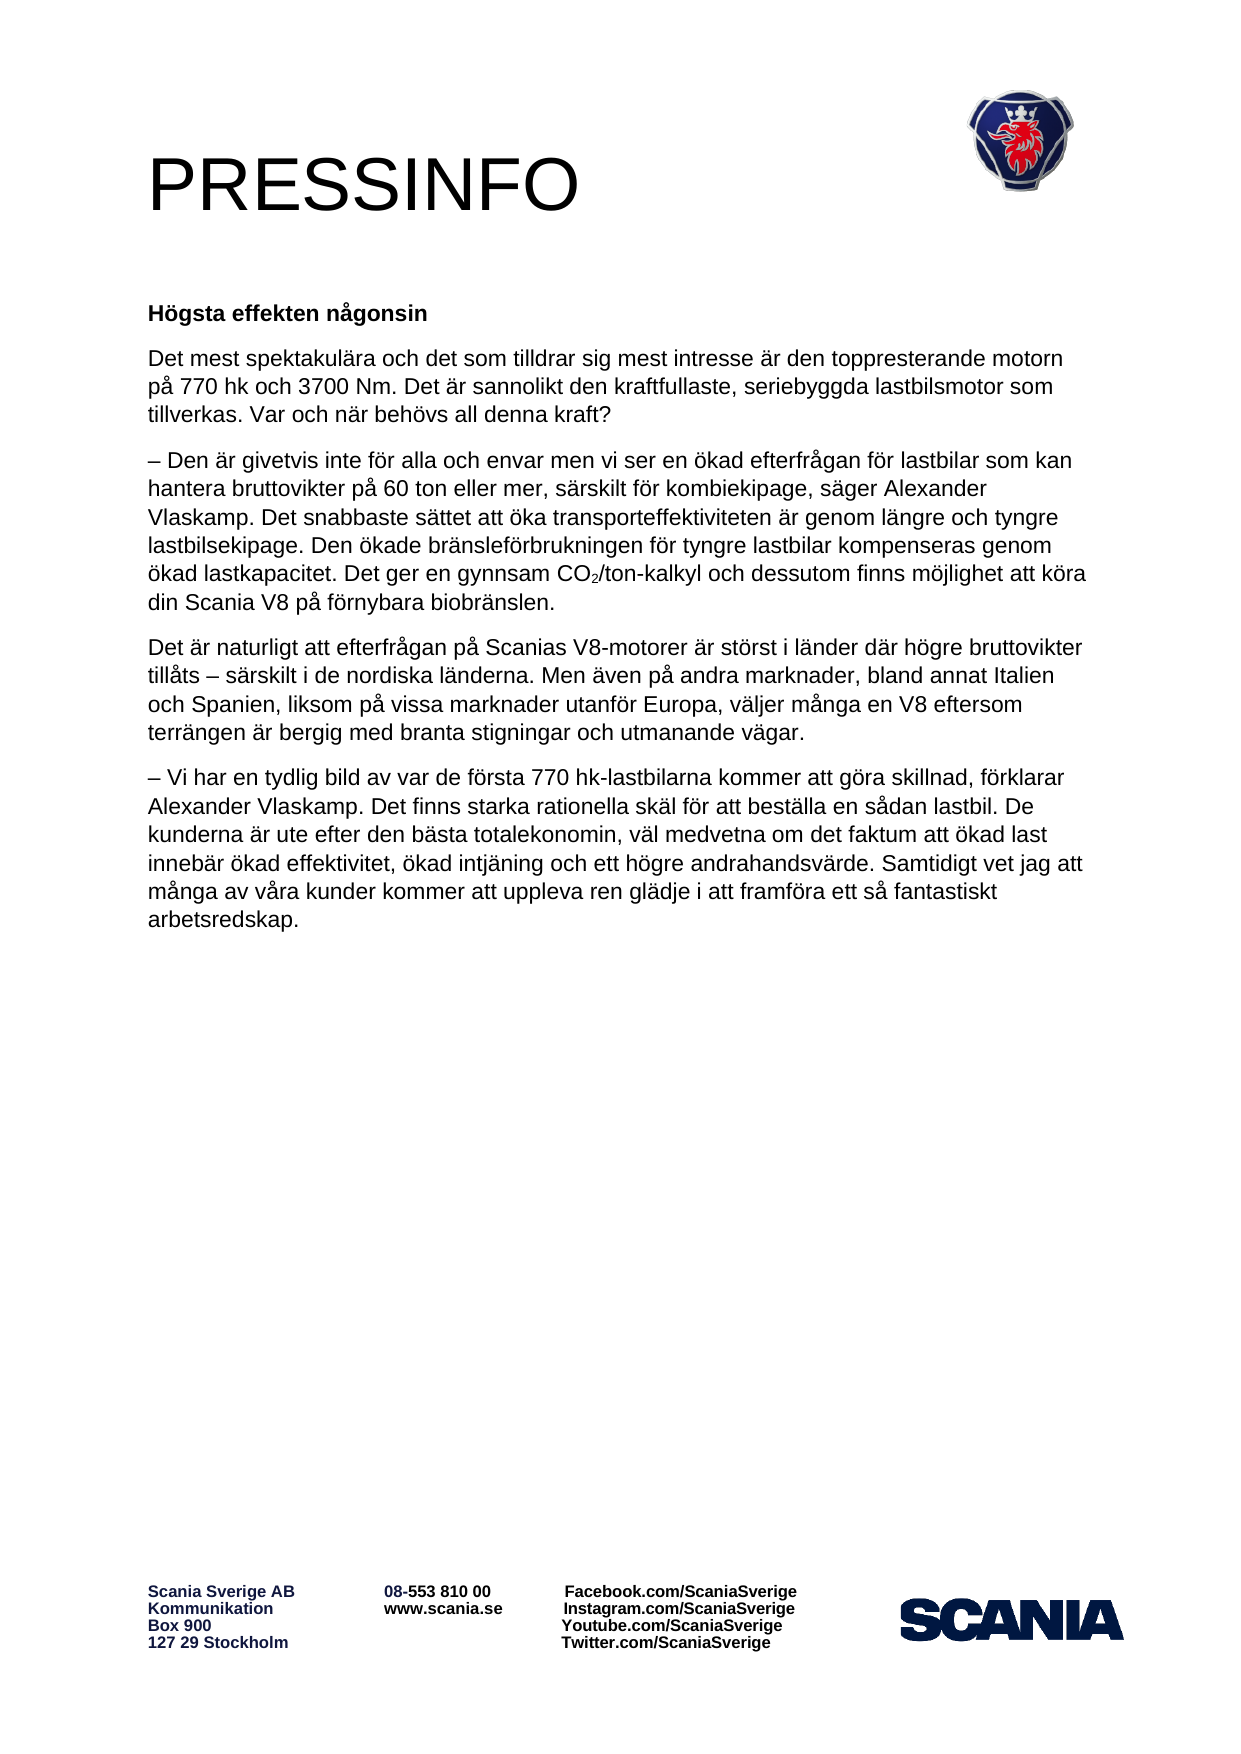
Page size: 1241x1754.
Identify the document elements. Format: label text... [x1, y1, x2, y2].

picture [947, 70, 1093, 211]
text Det är naturligt att efterfrågan på Scanias V8-motorer är störst i länder där högre bruttovikter tillåts – särskilt i de nordiska länderna. Men även på andra marknader, bland annat Italien och Spanien, liksom på vissa marknader utanför Europa, väljer många en V8 eftersom terrängen är bergig med branta stigningar och utmanande vägar. [148, 634, 1093, 746]
text – Vi har en tydlig bild av var de första 770 hk-lastbilarna kommer att göra skillnad, förklarar Alexander Vlaskamp. Det finns starka rationella skäl för att beställa en sådan lastbil. De kunderna är ute efter den bästa totalekonomin, väl medvetna om det faktum att ökad last innebär ökad effektivitet, ökad intjäning och ett högre andrahandsvärde. Samtidigt vet jag att många av våra kunder kommer att uppleva ren glädje i att framföra ett så fantastiskt arbetsredskap. [148, 764, 1093, 933]
text Det mest spektakulära och det som tilldrar sig mest intresse är den toppresterande motorn på 770 hk och 3700 Nm. Det är sannolikt den kraftfullaste, seriebyggda lastbilsmotor som tillverkas. Var och när behövs all denna kraft? [148, 344, 1093, 428]
text Högsta effekten någonsin [148, 299, 1093, 326]
text – Den är givetvis inte för alla och envar men vi ser en ökad efterfrågan för lastbilar som kan hantera bruttovikter på 60 ton eller mer, särskilt för kombiekipage, säger Alexander Vlaskamp. Det snabbaste sättet att öka transporteffektiviteten är genom längre och tyngre lastbilsekipage. Den ökade bränsleförbrukningen för tyngre lastbilar kompenseras genom ökad lastkapacitet. Det ger en gynnsam CO2/ton-kalkyl och dessutom finns möjlighet att köra din Scania V8 på förnybara biobränslen. [148, 447, 1093, 615]
picture [898, 1590, 1128, 1651]
